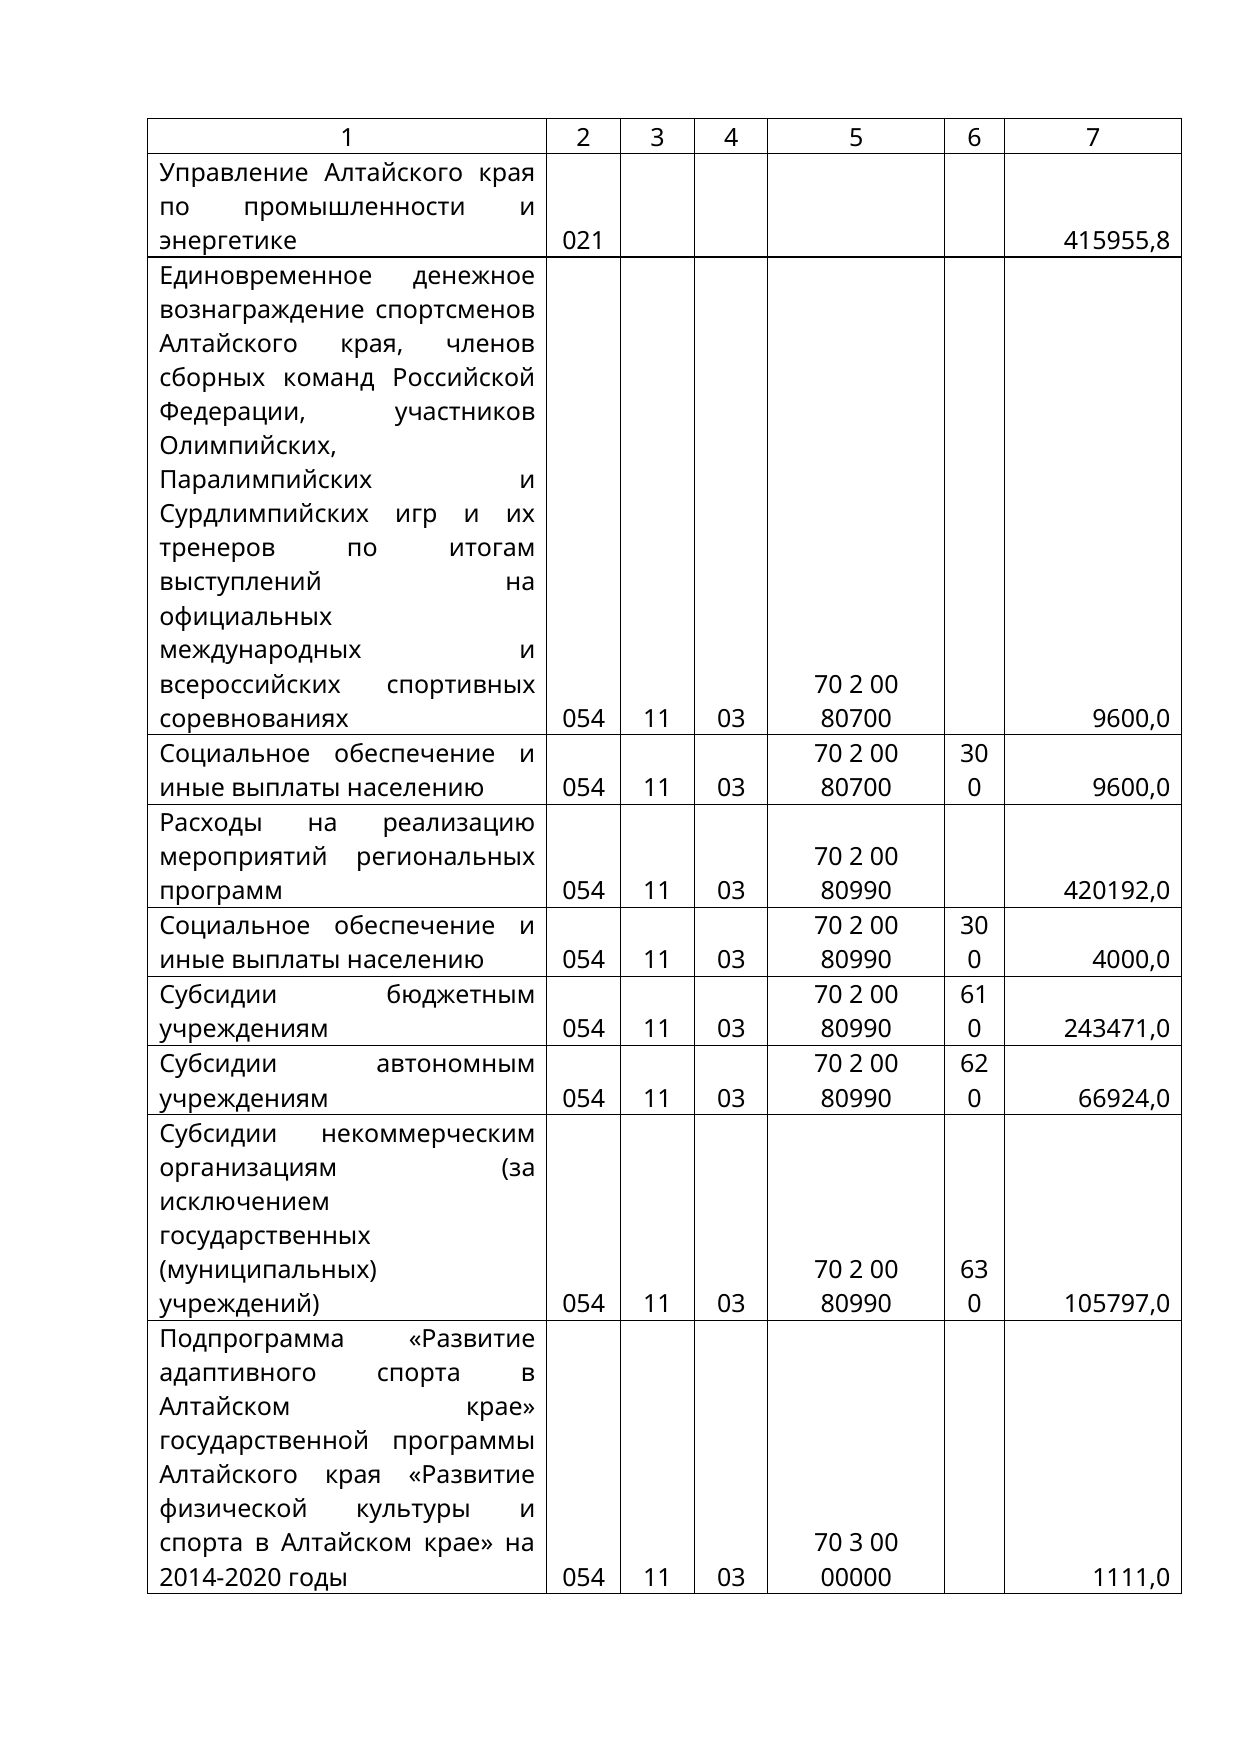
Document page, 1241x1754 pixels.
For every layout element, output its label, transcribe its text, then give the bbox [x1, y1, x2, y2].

table_cell 420192,0 [1005, 805, 1181, 907]
table_cell 03 [695, 805, 767, 907]
table_header 4 [695, 119, 767, 153]
table_cell 11 [621, 1115, 694, 1320]
table_cell [695, 154, 767, 256]
table_cell Расходы на реализацию мероприятий региональных программ [148, 805, 546, 907]
table_cell Субсидии некоммерческим организациям (за исключением государственных (муниципальных) учреждений) [148, 1115, 546, 1320]
table_cell 630 [945, 1115, 1004, 1320]
table_cell [621, 154, 694, 256]
table_cell [768, 154, 944, 256]
table_cell 70 2 00 80700 [768, 735, 944, 803]
table_cell 70 2 00 80990 [768, 977, 944, 1045]
table_cell 054 [547, 908, 620, 976]
table_cell 415955,8 [1005, 154, 1181, 256]
table_cell [945, 1321, 1004, 1593]
table_cell 03 [695, 908, 767, 976]
table_cell 610 [945, 977, 1004, 1045]
table_cell 03 [695, 1321, 767, 1593]
table_cell 9600,0 [1005, 258, 1181, 734]
table_header 2 [547, 119, 620, 153]
table_cell 620 [945, 1046, 1004, 1114]
table_cell [945, 805, 1004, 907]
table_cell 03 [695, 977, 767, 1045]
table_cell 11 [621, 735, 694, 803]
table_cell 054 [547, 735, 620, 803]
table_cell 03 [695, 735, 767, 803]
table_cell 243471,0 [1005, 977, 1181, 1045]
table_cell 054 [547, 1046, 620, 1114]
table_cell 03 [695, 1046, 767, 1114]
table_cell 11 [621, 1046, 694, 1114]
table_cell 70 2 00 80990 [768, 908, 944, 976]
table_cell 11 [621, 977, 694, 1045]
table_cell Управление Алтайского края по промышленности и энергетике [148, 154, 546, 256]
table_cell Социальное обеспечение и иные выплаты населению [148, 908, 546, 976]
table_cell Субсидии автономным учреждениям [148, 1046, 546, 1114]
table_cell 021 [547, 154, 620, 256]
table_cell 054 [547, 258, 620, 734]
table_cell 300 [945, 735, 1004, 803]
table_cell 9600,0 [1005, 735, 1181, 803]
table_cell 70 2 00 80700 [768, 258, 944, 734]
table_cell Субсидии бюджетным учреждениям [148, 977, 546, 1045]
table_header 7 [1005, 119, 1181, 153]
table_cell 66924,0 [1005, 1046, 1181, 1114]
table_cell 70 3 00 00000 [768, 1321, 944, 1593]
table_cell 11 [621, 908, 694, 976]
table_cell 03 [695, 258, 767, 734]
table_cell 300 [945, 908, 1004, 976]
table_cell 70 2 00 80990 [768, 805, 944, 907]
table_cell 054 [547, 805, 620, 907]
table_cell 4000,0 [1005, 908, 1181, 976]
table_cell 03 [695, 1115, 767, 1320]
table_header 1 [148, 119, 546, 153]
table_cell Подпрограмма «Развитие адаптивного спорта в Алтайском крае» государственной программы Алтайского края «Развитие физической культуры и спорта в Алтайском крае» на 2014-2020 годы [148, 1321, 546, 1593]
table_header 6 [945, 119, 1004, 153]
table_cell 70 2 00 80990 [768, 1115, 944, 1320]
table_header 5 [768, 119, 944, 153]
table_cell Единовременное денежное вознаграждение спортсменов Алтайского края, членов сборных команд Российской Федерации, участников Олимпийских, Паралимпийских и Сурдлимпийских игр и их тренеров по итогам выступлений на официальных международных и всероссийских спортивных соревнованиях [148, 258, 546, 734]
table_cell 1111,0 [1005, 1321, 1181, 1593]
table_header 3 [621, 119, 694, 153]
table_cell 11 [621, 1321, 694, 1593]
table_cell 054 [547, 1321, 620, 1593]
table_cell 054 [547, 1115, 620, 1320]
table_cell 054 [547, 977, 620, 1045]
table_cell 11 [621, 805, 694, 907]
table_cell [945, 154, 1004, 256]
table_cell 11 [621, 258, 694, 734]
table_cell [945, 258, 1004, 734]
table_cell 105797,0 [1005, 1115, 1181, 1320]
table_cell Социальное обеспечение и иные выплаты населению [148, 735, 546, 803]
table_cell 70 2 00 80990 [768, 1046, 944, 1114]
